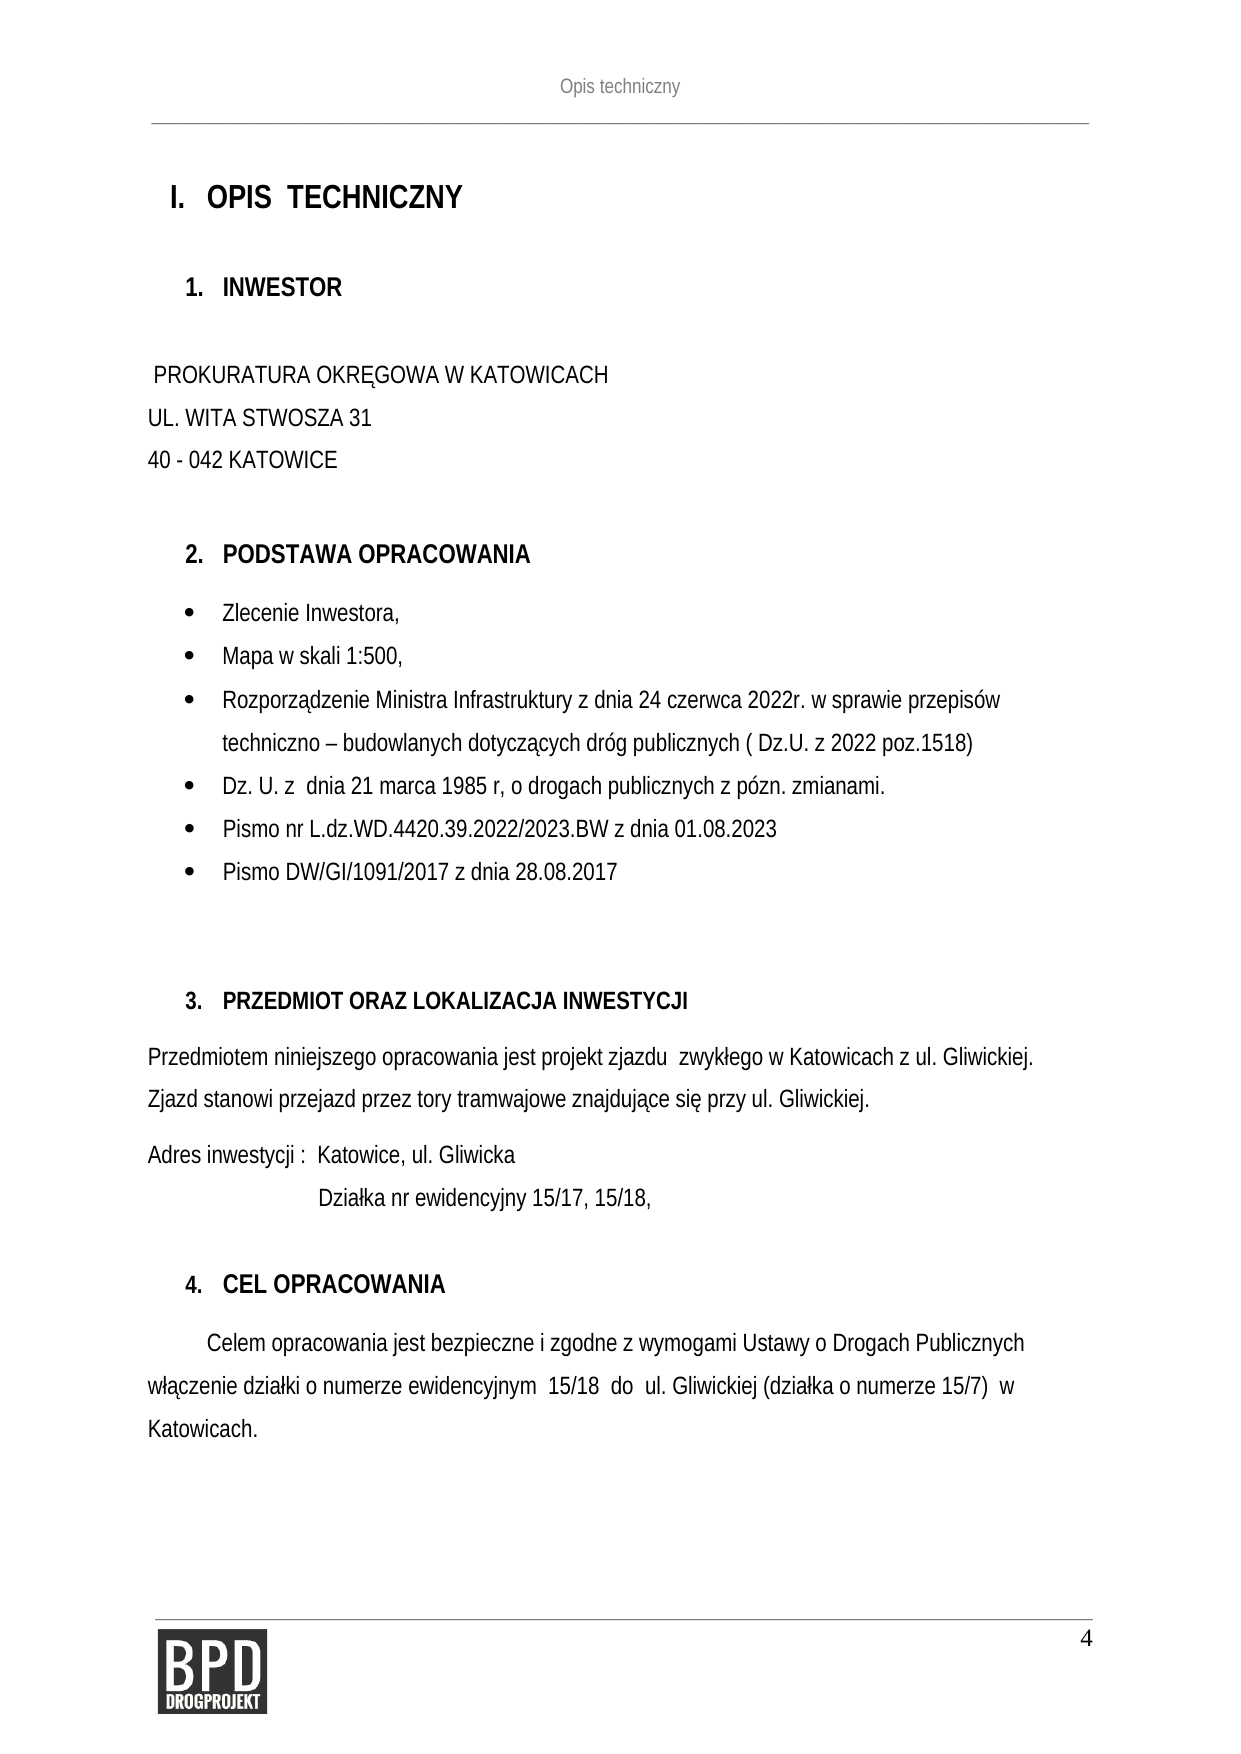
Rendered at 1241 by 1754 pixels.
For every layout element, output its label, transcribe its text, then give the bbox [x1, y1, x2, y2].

text Celem opracowania jest bezpieczne i zgodne z wymogami Ustawy o Drogach Publicznych włączenie działki o numerze ewidencyjnym 15/18 do ul. Gliwickiej (działka o numerze 15/7) w Katowicach. [148, 1328, 1093, 1442]
list Pismo DW/GI/1091/2017 z dnia 28.08.2017 [185, 857, 1093, 886]
list Mapa w skali 1:500, [185, 641, 1093, 670]
text PROKURATURA OKRĘGOWA W KATOWICACH [148, 359, 1093, 388]
list Rozporządzenie Ministra Infrastruktury z dnia 24 czerwca 2022r. w sprawie przepisów techniczno – budowlanych dotyczących dróg publicznych ( Dz.U. z 2022 poz.1518) [185, 684, 1093, 756]
text 40 - 042 KATOWICE [148, 445, 1093, 474]
subtitle inwestor [185, 271, 1093, 302]
list Dz. U. z dnia 21 marca 1985 r, o drogach publicznych z pózn. zmianami. [185, 771, 1093, 799]
list Cel opracowania [185, 1269, 1093, 1300]
text Adres inwestycji : Katowice, ul. Gliwicka Działka nr ewidencyjny 15/17, 15/18, [148, 1140, 1093, 1211]
list OPIS TECHNICZNY [185, 177, 1093, 215]
picture [157, 1629, 268, 1714]
text UL. WITA STWOSZA 31 [148, 402, 1093, 431]
subtitle Podstawa opracowania [185, 538, 1093, 569]
list Przedmiot oraz lokalizacja inwestycji [185, 986, 1093, 1015]
list Pismo nr L.dz.WD.4420.39.2022/2023.BW z dnia 01.08.2023 [185, 814, 1093, 843]
list Zlecenie Inwestora, [185, 598, 1093, 627]
text Przedmiotem niniejszego opracowania jest projekt zjazdu zwykłego w Katowicach z ul. Gliwickiej. [148, 1042, 1093, 1070]
text Zjazd stanowi przejazd przez tory tramwajowe znajdujące się przy ul. Gliwickiej. [148, 1084, 1093, 1113]
